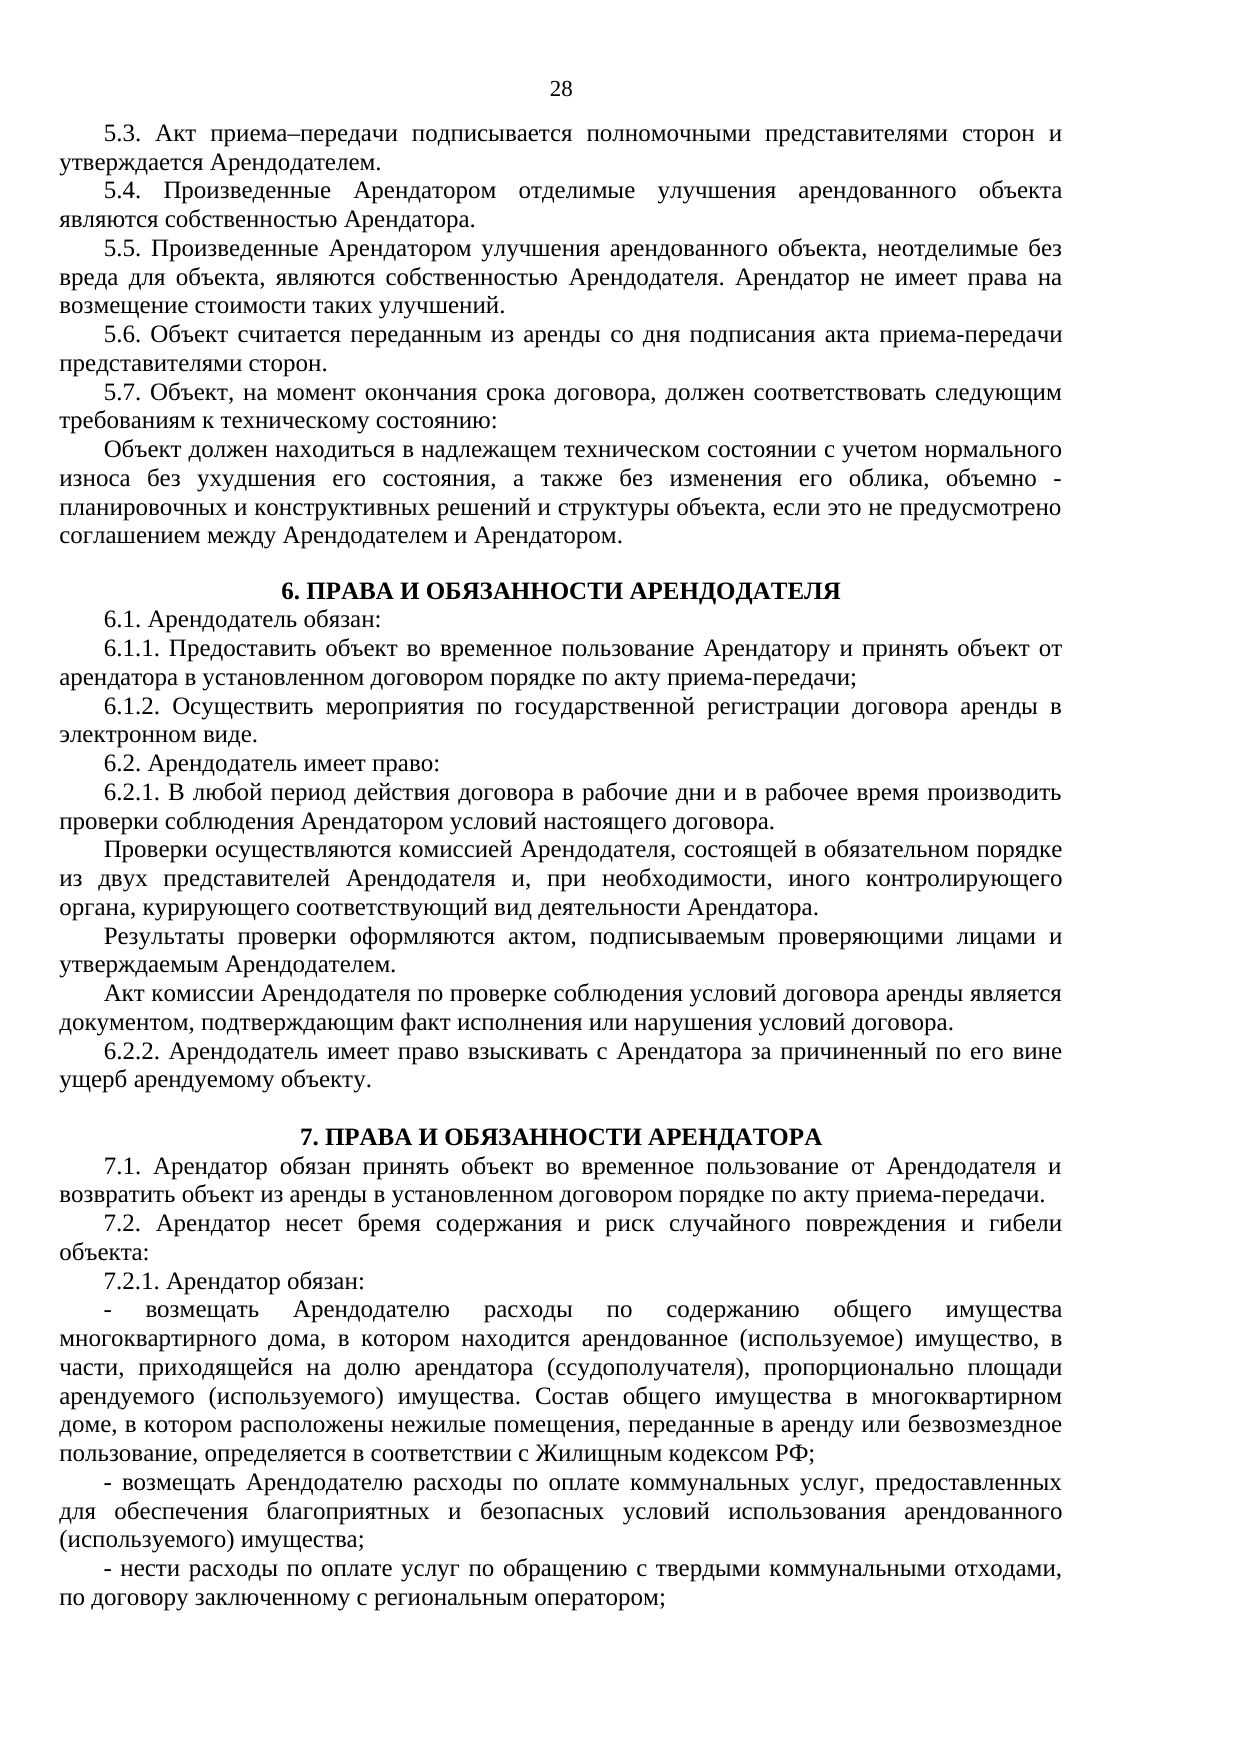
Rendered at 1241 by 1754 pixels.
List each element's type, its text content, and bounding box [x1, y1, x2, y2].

text - возмещать Арендодателю расходы по оплате коммунальных услуг, предоставленных для обеспечения благоприятных и безопасных условий использования арендованного (используемого) имущества; [59, 1467, 1063, 1553]
text Проверки осуществляются комиссией Арендодателя, состоящей в обязательном порядке из двух представителей Арендодателя и, при необходимости, иного контролирующего органа, курирующего соответствующий вид деятельности Арендатора. [59, 834, 1063, 921]
text 6.1.1. Предоставить объект во временное пользование Арендатору и принять объект от арендатора в установленном договором порядке по акту приема-передачи; [59, 633, 1063, 691]
text - возмещать Арендодателю расходы по содержанию общего имущества многоквартирного дома, в котором находится арендованное (используемое) имущество, в части, приходящейся на долю арендатора (ссудополучателя), пропорционально площади арендуемого (используемого) имущества. Состав общего имущества в многоквартирном доме, в котором расположены нежилые помещения, переданные в аренду или безвозмездное пользование, определяется в соответствии с Жилищным кодексом РФ; [59, 1294, 1063, 1467]
text Объект должен находиться в надлежащем техническом состоянии с учетом нормального износа без ухудшения его состояния, а также без изменения его облика, объемно - планировочных и конструктивных решений и структуры объекта, если это не предусмотрено соглашением между Арендодателем и Арендатором. [59, 434, 1063, 549]
text 5.6. Объект считается переданным из аренды со дня подписания акта приема-передачи представителями сторон. [59, 319, 1063, 377]
text 5.3. Акт приема–передачи подписывается полномочными представителями сторон и утверждается Арендодателем. [59, 118, 1063, 176]
text 5.5. Произведенные Арендатором улучшения арендованного объекта, неотделимые без вреда для объекта, являются собственностью Арендодателя. Арендатор не имеет права на возмещение стоимости таких улучшений. [59, 233, 1063, 319]
text 6.2.1. В любой период действия договора в рабочие дни и в рабочее время производить проверки соблюдения Арендатором условий настоящего договора. [59, 777, 1063, 834]
text 7.2. Арендатор несет бремя содержания и риск случайного повреждения и гибели объекта: [59, 1208, 1063, 1266]
text Результаты проверки оформляются актом, подписываемым проверяющими лицами и утверждаемым Арендодателем. [59, 921, 1063, 978]
text 7.1. Арендатор обязан принять объект во временное пользование от Арендодателя и возвратить объект из аренды в установленном договором порядке по акту приема-передачи. [59, 1151, 1063, 1208]
text 6.2.2. Арендодатель имеет право взыскивать с Арендатора за причиненный по его вине ущерб арендуемому объекту. [59, 1036, 1063, 1093]
text 6. ПРАВА И ОБЯЗАННОСТИ АРЕНДОДАТЕЛЯ [59, 576, 1063, 604]
text 6.1.2. Осуществить мероприятия по государственной регистрации договора аренды в электронном виде. [59, 691, 1063, 748]
text Акт комиссии Арендодателя по проверке соблюдения условий договора аренды является документом, подтверждающим факт исполнения или нарушения условий договора. [59, 978, 1063, 1036]
text - нести расходы по оплате услуг по обращению с твердыми коммунальными отходами, по договору заключенному с региональным оператором; [59, 1553, 1063, 1611]
text 6.2. Арендодатель имеет право: [59, 748, 1063, 777]
text 5.4. Произведенные Арендатором отделимые улучшения арендованного объекта являются собственностью Арендатора. [59, 176, 1063, 233]
text 7. ПРАВА И ОБЯЗАННОСТИ АРЕНДАТОРА [59, 1122, 1063, 1151]
text 7.2.1. Арендатор обязан: [59, 1266, 1063, 1294]
text 6.1. Арендодатель обязан: [59, 604, 1063, 633]
text 5.7. Объект, на момент окончания срока договора, должен соответствовать следующим требованиям к техническому состоянию: [59, 377, 1063, 434]
